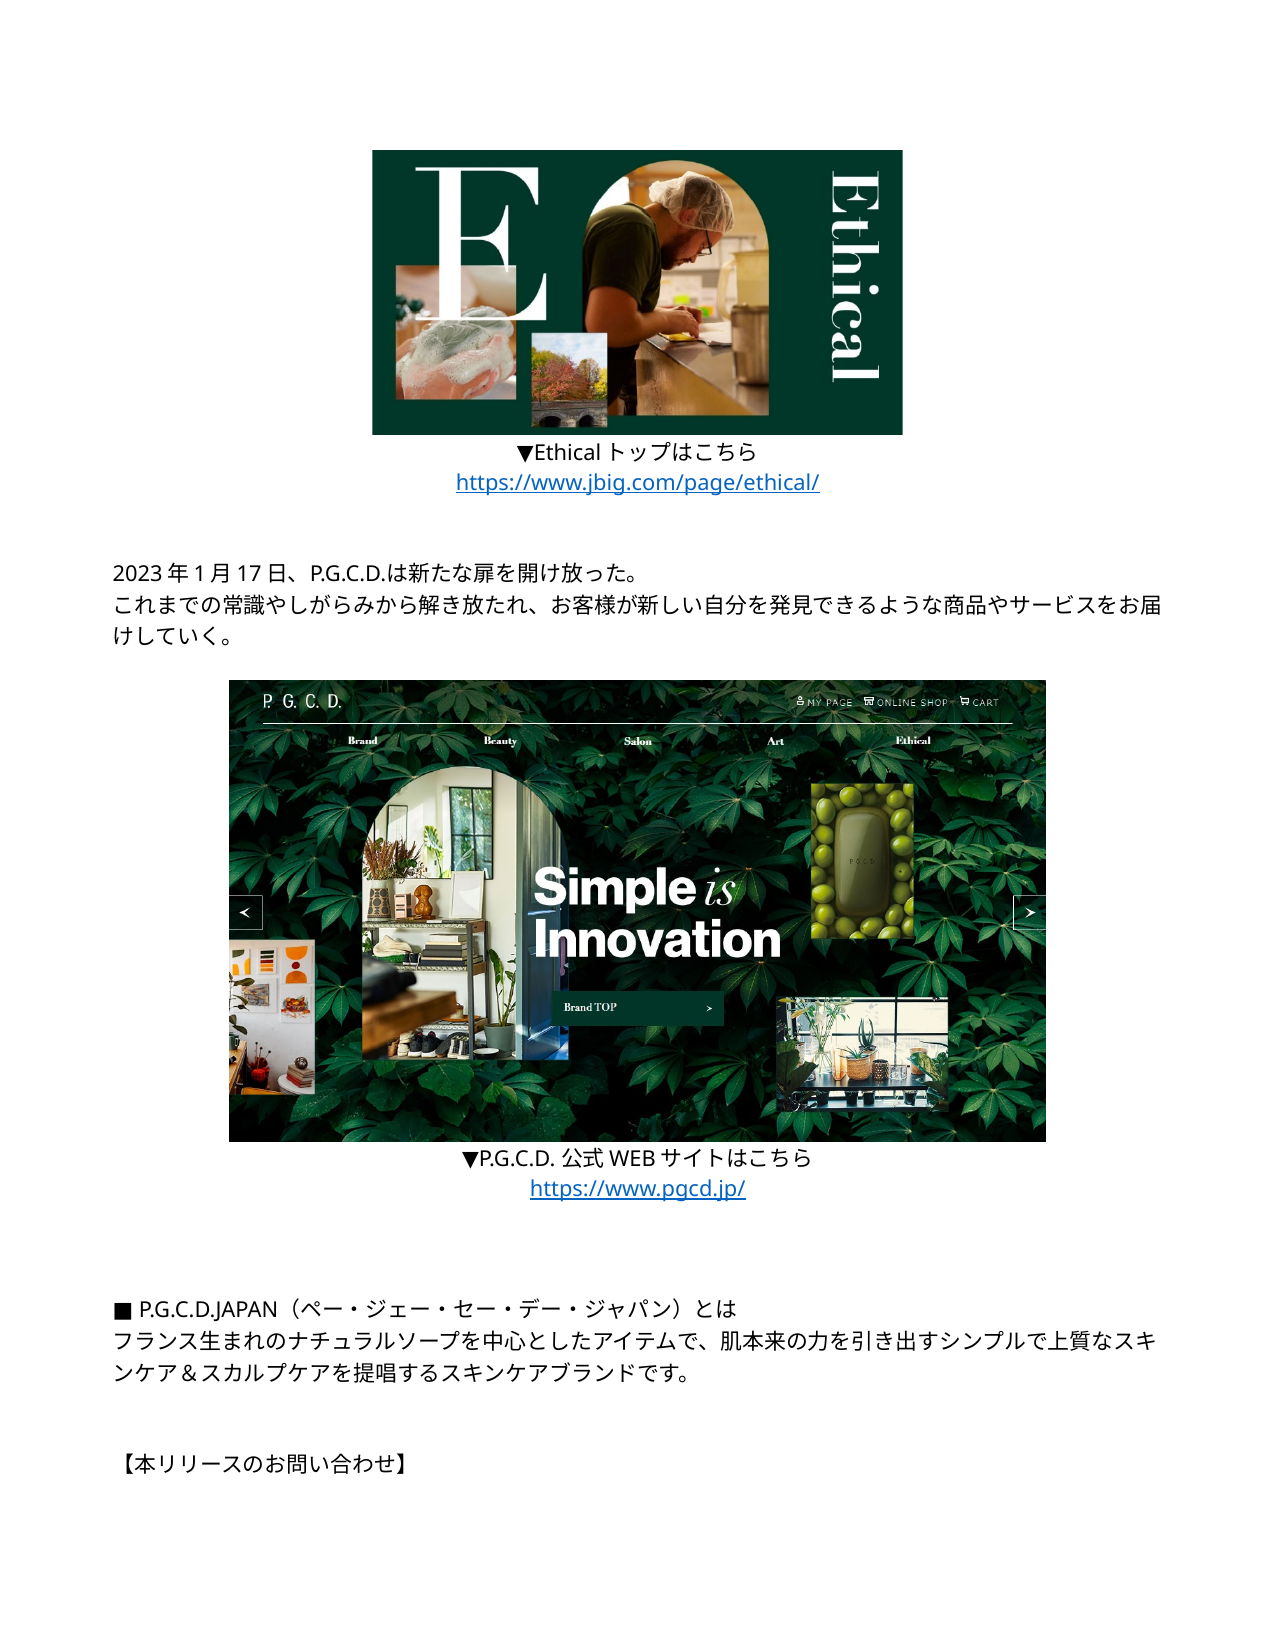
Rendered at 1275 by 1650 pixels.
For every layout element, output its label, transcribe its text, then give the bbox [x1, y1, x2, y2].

text フランス生まれのナチュラルソープを中心としたアイテムで、肌本来の力を引き出すシンプルで上質なスキンケア＆スカルプケアを提唱するスキンケアブランドです。 [112, 1324, 1162, 1387]
picture [372, 150, 903, 435]
text ▼Ethicalトップはこちら [112, 435, 1162, 467]
text これまでの常識やしがらみから解き放たれ、お客様が新しい自分を発見できるような商品やサービスをお届けしていく。 [112, 588, 1162, 651]
text 2023年1月17日、P.G.C.D.は新たな扉を開け放った。 [112, 556, 1162, 588]
text 【本リリースのお問い合わせ】 [112, 1447, 1162, 1478]
picture [229, 680, 1046, 1142]
text ▼P.G.C.D. 公式WEBサイトはこちら [112, 1141, 1162, 1173]
text ■ P.G.C.D.JAPAN（ペー・ジェー・セー・デー・ジャパン）とは [112, 1292, 1162, 1324]
text https://www.pgcd.jp/ [112, 1173, 1162, 1203]
text https://www.jbig.com/page/ethical/ [112, 467, 1162, 496]
